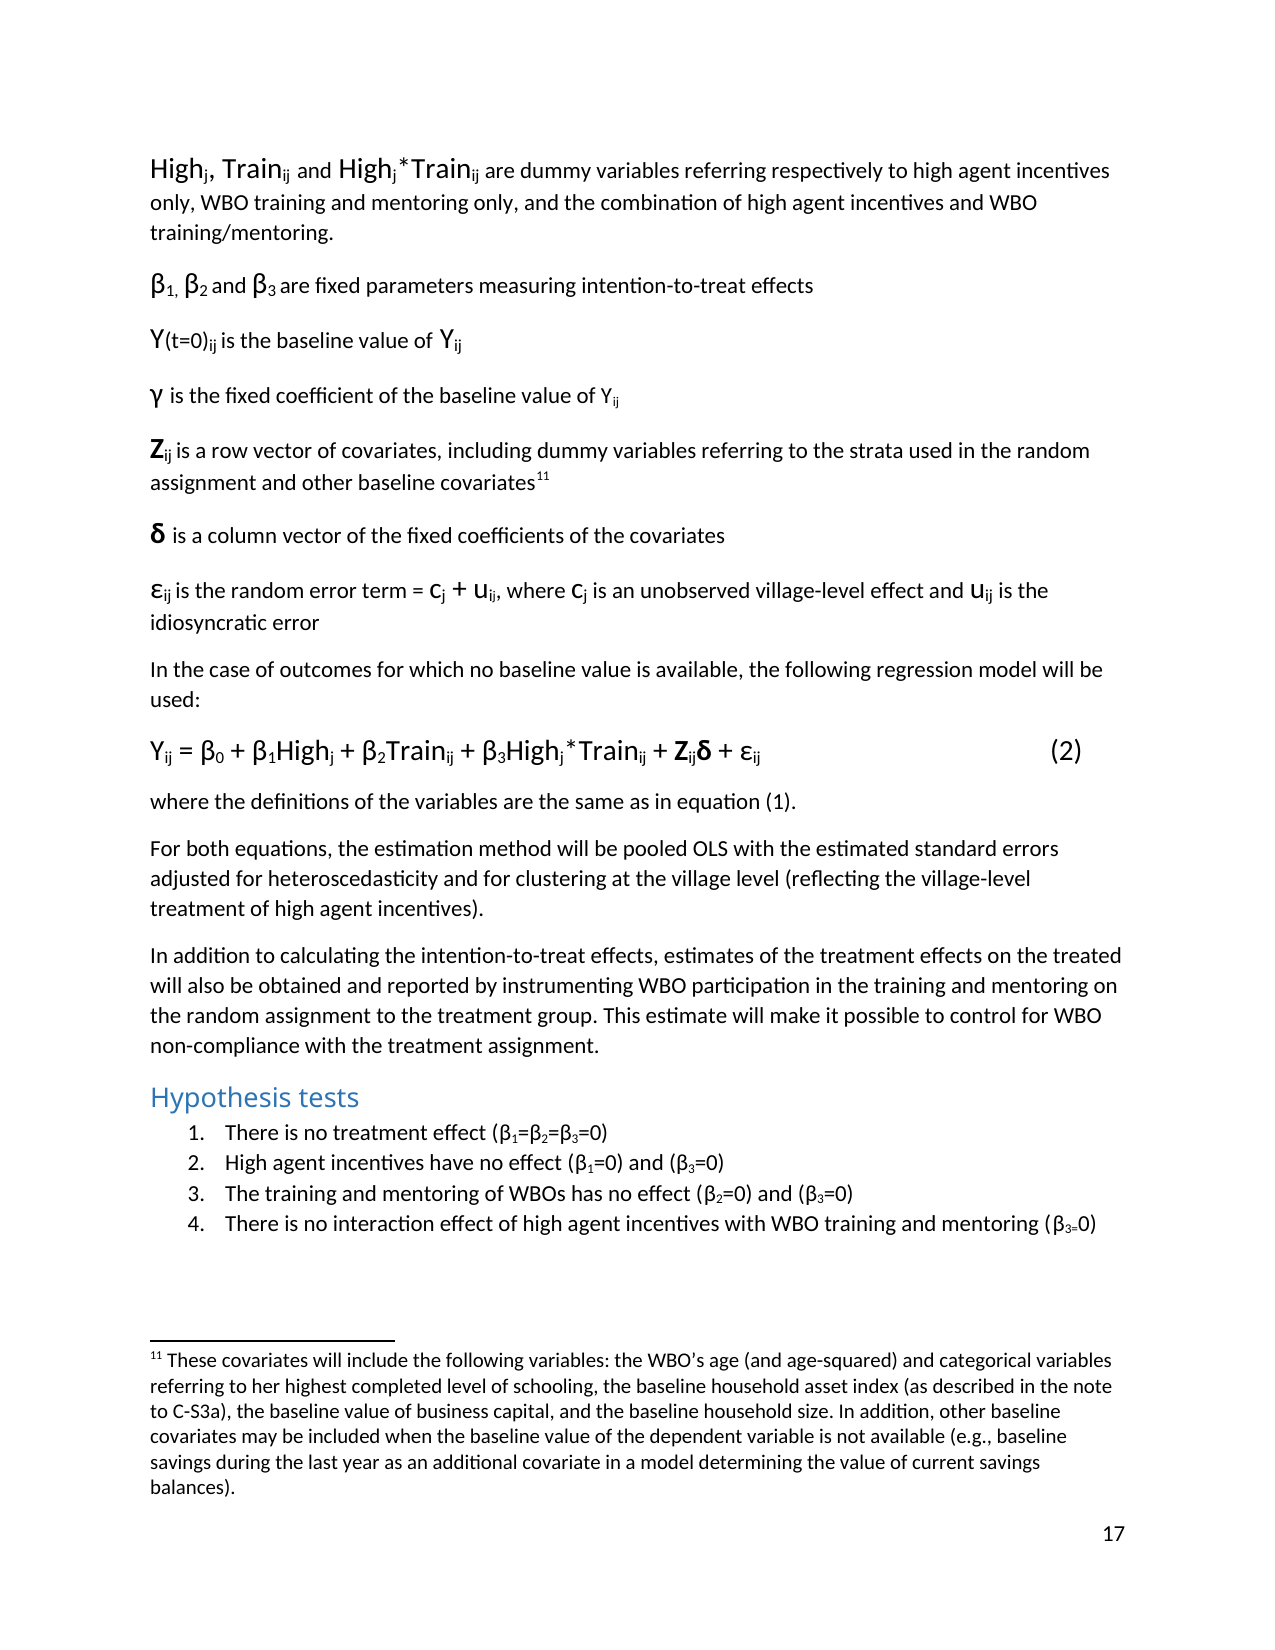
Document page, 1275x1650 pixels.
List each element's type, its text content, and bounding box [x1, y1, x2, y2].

text εij is the random error term = cj + uij, where cj is an unobserved village-level effect and uij is the idiosyncratic error [150, 570, 1125, 636]
list There is no treatment effect (β1=β2=β3=0) [187, 1118, 1125, 1146]
text Yij = β0 + β1Highj + β2Trainij + β3Highj*Trainij + Zijδ + εij (2) [150, 732, 1125, 767]
text δ is a column vector of the fixed coefficients of the covariates [150, 515, 1125, 551]
text Highj, Trainij and Highj*Trainij are dummy variables referring respectively to high agent incentives only, WBO training and mentoring only, and the combination of high agent incentives and WBO training/mentoring. [150, 150, 1125, 246]
text For both equations, the estimation method will be pooled OLS with the estimated standard errors adjusted for heteroscedasticity and for clustering at the village level (reflecting the village-level treatment of high agent incentives). [150, 834, 1125, 922]
list There is no interaction effect of high agent incentives with WBO training and mentoring (β3=0) [187, 1209, 1125, 1237]
text In the case of outcomes for which no baseline value is available, the following regression model will be used: [150, 655, 1125, 713]
list High agent incentives have no effect (β1=0) and (β3=0) [187, 1148, 1125, 1177]
text In addition to calculating the intention-to-treat effects, estimates of the treatment effects on the treated will also be obtained and reported by instrumenting WBO participation in the training and mentoring on the random assignment to the treatment group. This estimate will make it possible to control for WBO non-compliance with the treatment assignment. [150, 941, 1125, 1060]
subtitle Hypothesis tests [150, 1078, 1125, 1115]
text γ is the fixed coefficient of the baseline value of Yij [150, 375, 1125, 411]
list The training and mentoring of WBOs has no effect (β2=0) and (β3=0) [187, 1179, 1125, 1207]
text Y(t=0)ij is the baseline value of Yij [150, 320, 1125, 356]
text β1, β2 and β3 are fixed parameters measuring intention-to-treat effects [150, 265, 1125, 301]
text where the definitions of the variables are the same as in equation (1). [150, 787, 1125, 815]
text Zij is a row vector of covariates, including dummy variables referring to the strata used in the random assignment and other baseline covariates [150, 430, 1125, 496]
